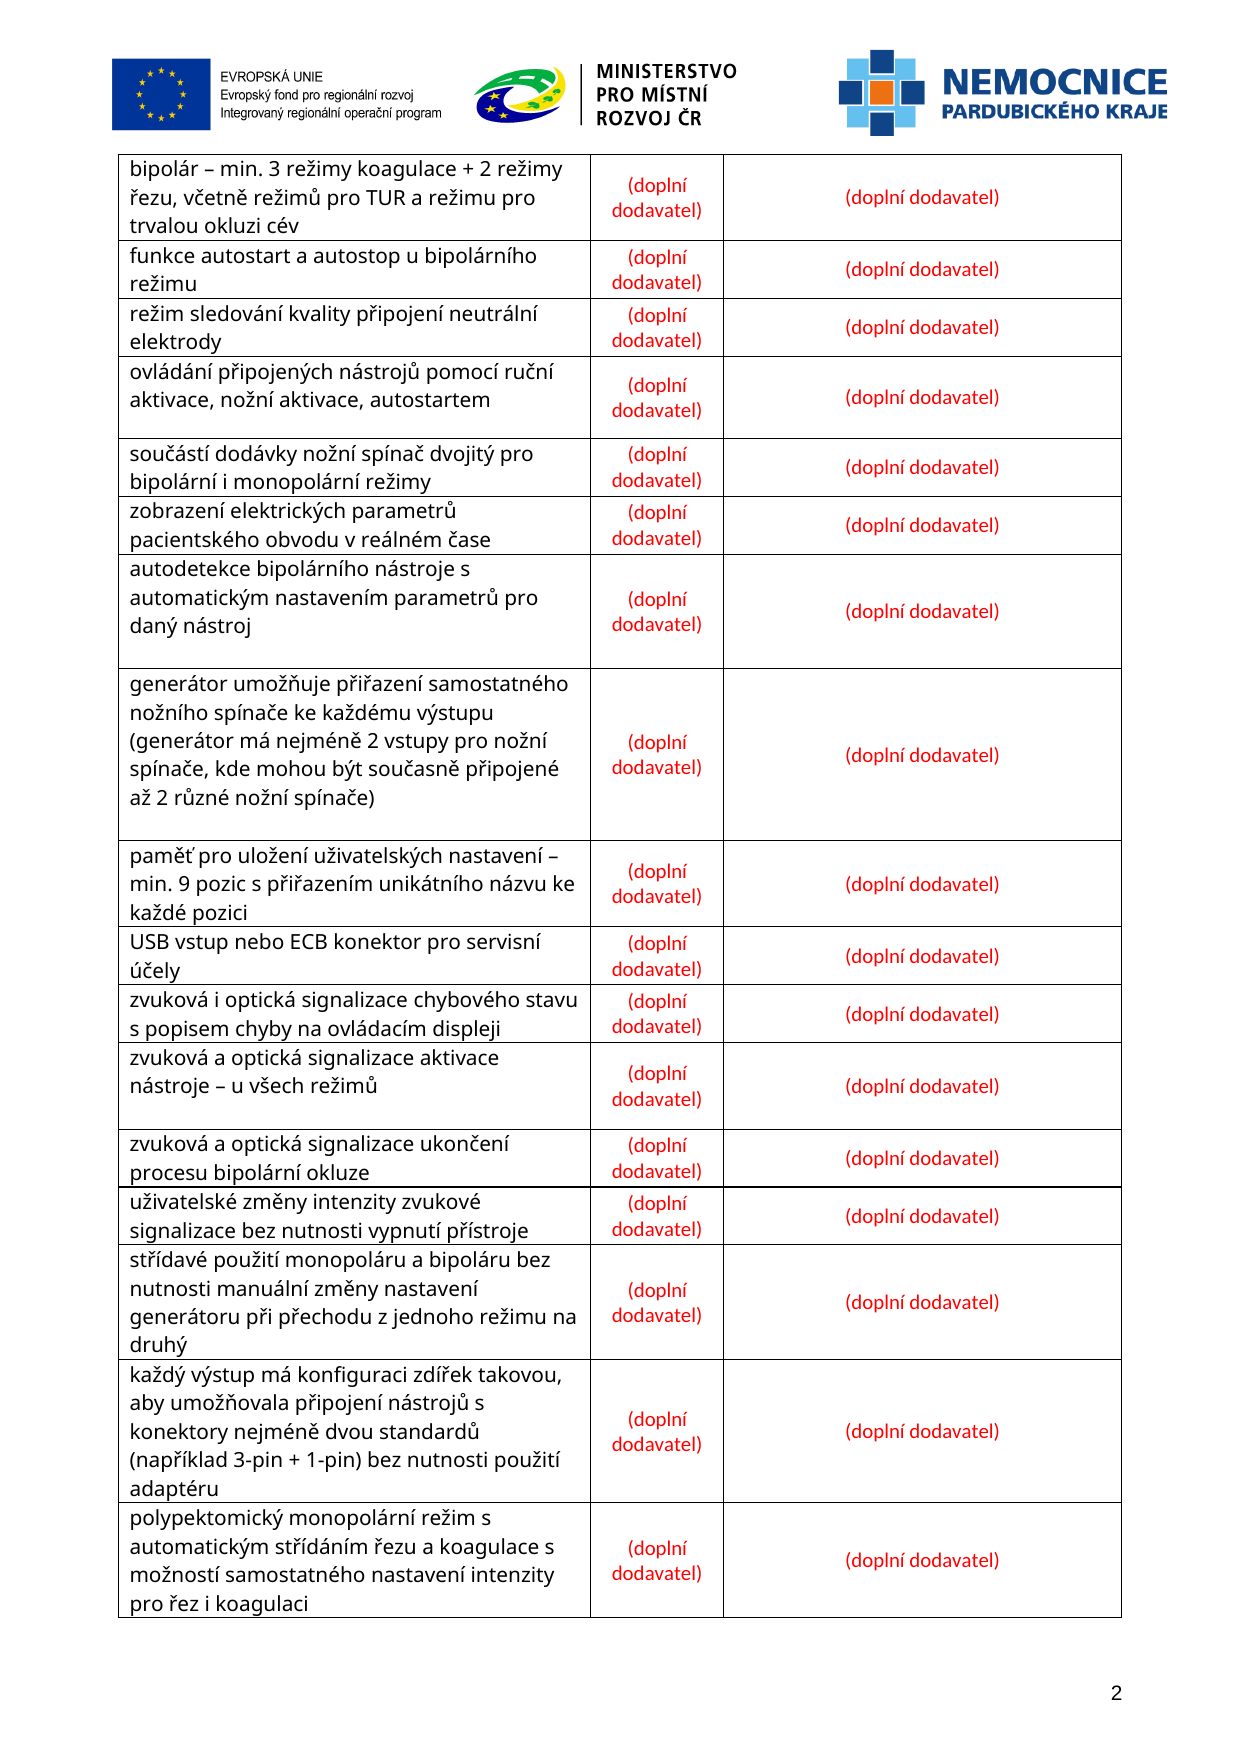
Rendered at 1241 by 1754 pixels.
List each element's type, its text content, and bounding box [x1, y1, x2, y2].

table_cell (doplní dodavatel) [591, 497, 723, 553]
table_cell paměť pro uložení uživatelských nastavení – min. 9 pozic s přiřazením unikátního názvu ke každé pozici [119, 841, 590, 926]
table_cell (doplní dodavatel) [724, 841, 1121, 926]
table_cell (doplní dodavatel) [724, 1188, 1121, 1244]
table_cell (doplní dodavatel) [591, 357, 723, 438]
table_cell (doplní dodavatel) [591, 241, 723, 298]
table_cell polypektomický monopolární režim s automatickým střídáním řezu a koagulace s možností samostatného nastavení intenzity pro řez i koagulaci [119, 1503, 590, 1617]
picture [90, 34, 758, 154]
table_cell (doplní dodavatel) [591, 985, 723, 1042]
table_cell (doplní dodavatel) [591, 1360, 723, 1502]
table_cell (doplní dodavatel) [724, 241, 1121, 298]
table_cell zobrazení elektrických parametrů pacientského obvodu v reálném čase [119, 497, 590, 553]
table_cell (doplní dodavatel) [724, 299, 1121, 356]
picture [837, 48, 1168, 137]
table_cell (doplní dodavatel) [591, 1188, 723, 1244]
table_cell součástí dodávky nožní spínač dvojitý pro bipolární i monopolární režimy [119, 439, 590, 496]
table_cell (doplní dodavatel) [591, 155, 723, 240]
table_cell USB vstup nebo ECB konektor pro servisní účely [119, 927, 590, 984]
table_cell (doplní dodavatel) [724, 1503, 1121, 1617]
table_cell (doplní dodavatel) [724, 669, 1121, 840]
table_cell (doplní dodavatel) [724, 439, 1121, 496]
table_cell bipolár – min. 3 režimy koagulace + 2 režimy řezu, včetně režimů pro TUR a režimu pro trvalou okluzi cév [119, 155, 590, 240]
table_cell (doplní dodavatel) [591, 1245, 723, 1359]
table_cell (doplní dodavatel) [591, 299, 723, 356]
table_cell (doplní dodavatel) [591, 555, 723, 668]
table_cell (doplní dodavatel) [724, 927, 1121, 984]
table_cell zvuková a optická signalizace ukončení procesu bipolární okluze [119, 1130, 590, 1186]
table_cell (doplní dodavatel) [724, 1360, 1121, 1502]
table_cell zvuková i optická signalizace chybového stavu s popisem chyby na ovládacím displeji [119, 985, 590, 1042]
table_cell autodetekce bipolárního nástroje s automatickým nastavením parametrů pro daný nástroj [119, 555, 590, 668]
table_cell (doplní dodavatel) [591, 1130, 723, 1186]
table_cell zvuková a optická signalizace aktivace nástroje – u všech režimů [119, 1043, 590, 1128]
table_cell (doplní dodavatel) [591, 669, 723, 840]
table_cell (doplní dodavatel) [591, 439, 723, 496]
table_cell (doplní dodavatel) [724, 1130, 1121, 1186]
table_cell (doplní dodavatel) [591, 1503, 723, 1617]
table_cell každý výstup má konfiguraci zdířek takovou, aby umožňovala připojení nástrojů s konektory nejméně dvou standardů (například 3-pin + 1-pin) bez nutnosti použití adaptéru [119, 1360, 590, 1502]
table_cell generátor umožňuje přiřazení samostatného nožního spínače ke každému výstupu (generátor má nejméně 2 vstupy pro nožní spínače, kde mohou být současně připojené až 2 různé nožní spínače) [119, 669, 590, 840]
table_cell (doplní dodavatel) [724, 497, 1121, 553]
table_cell (doplní dodavatel) [724, 155, 1121, 240]
table_cell uživatelské změny intenzity zvukové signalizace bez nutnosti vypnutí přístroje [119, 1188, 590, 1244]
table_cell (doplní dodavatel) [724, 357, 1121, 438]
table_cell (doplní dodavatel) [724, 555, 1121, 668]
table_cell střídavé použití monopoláru a bipoláru bez nutnosti manuální změny nastavení generátoru při přechodu z jednoho režimu na druhý [119, 1245, 590, 1359]
table_cell (doplní dodavatel) [591, 927, 723, 984]
table_cell (doplní dodavatel) [591, 841, 723, 926]
table_cell funkce autostart a autostop u bipolárního režimu [119, 241, 590, 298]
table_cell (doplní dodavatel) [724, 1043, 1121, 1128]
table_cell režim sledování kvality připojení neutrální elektrody [119, 299, 590, 356]
table_cell (doplní dodavatel) [591, 1043, 723, 1128]
table_cell (doplní dodavatel) [724, 1245, 1121, 1359]
table_cell (doplní dodavatel) [724, 985, 1121, 1042]
table_cell ovládání připojených nástrojů pomocí ruční aktivace, nožní aktivace, autostartem [119, 357, 590, 438]
